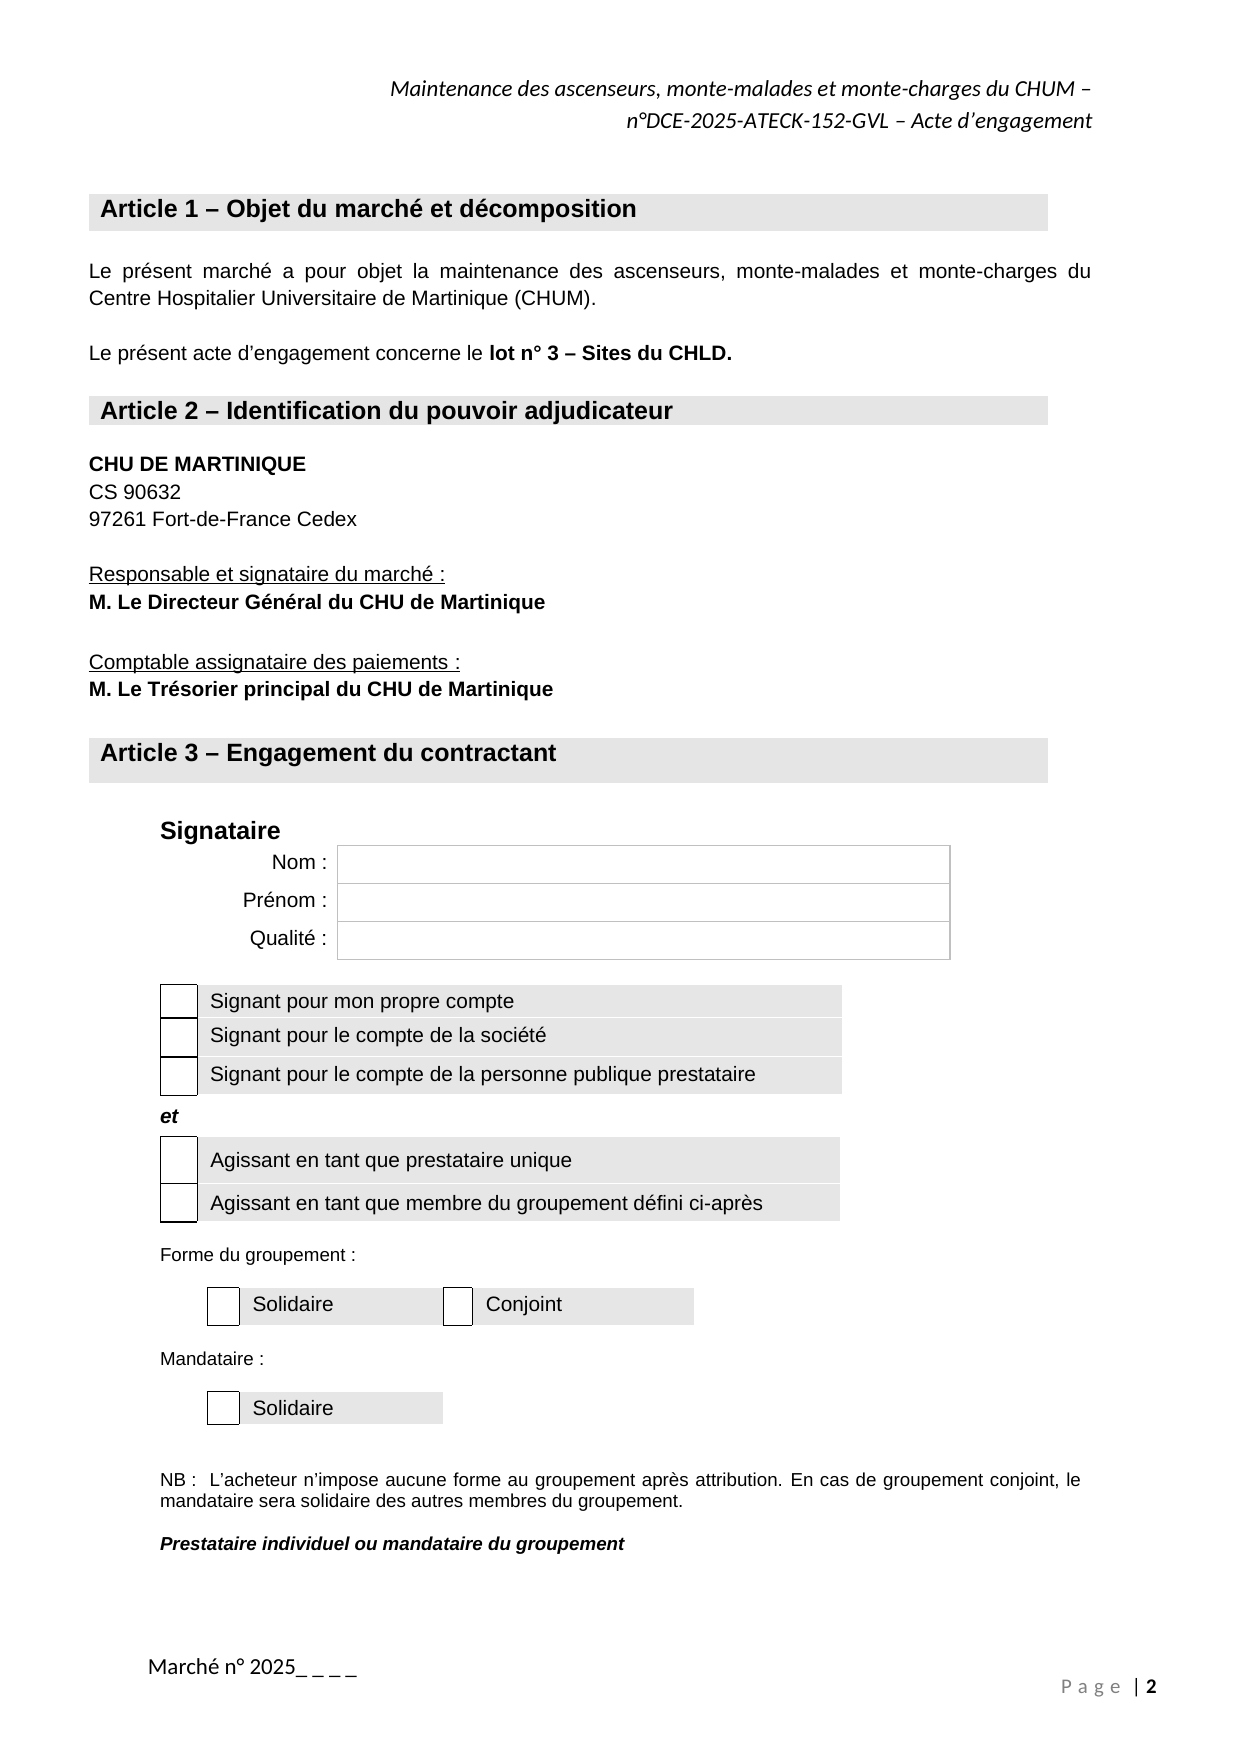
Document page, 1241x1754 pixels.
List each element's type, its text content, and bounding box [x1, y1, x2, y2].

text NB : L’acheteur n’impose aucune forme au groupement après attribution. En cas de groupement conjoint, le mandataire sera solidaire des autres membres du groupement. [160, 1468, 1081, 1512]
table_header [161, 985, 197, 1017]
text et [160, 1104, 1081, 1128]
table_header Article 1 – Objet du marché et décomposition [89, 194, 1048, 231]
table_cell [338, 884, 949, 921]
table_cell Signant pour le compte de la société [198, 1018, 842, 1056]
table_header Conjoint [473, 1288, 694, 1325]
table_cell Agissant en tant que membre du groupement défini ci-après [198, 1184, 840, 1221]
text CS 90632 [88, 480, 1093, 504]
table_header Agissant en tant que prestataire unique [198, 1137, 840, 1183]
table_header [208, 1288, 239, 1325]
text Le présent marché a pour objet la maintenance des ascenseurs, monte-malades et monte-charges du Centre Hospitalier Universitaire de Martinique (CHUM). [88, 258, 1093, 310]
table_header Article 3 – Engagement du contractant [89, 738, 1048, 783]
table_header Solidaire [240, 1392, 443, 1424]
text 97261 Fort-de-France Cedex [88, 507, 1093, 531]
table_cell Prénom : [150, 884, 337, 921]
text M. Le Directeur Général du CHU de Martinique [88, 590, 1093, 614]
text M. Le Trésorier principal du CHU de Martinique [88, 677, 1093, 701]
table_header [338, 846, 949, 883]
table_header [444, 1288, 472, 1325]
table_header Signant pour mon propre compte [198, 985, 842, 1017]
text Forme du groupement : [160, 1244, 1081, 1266]
table_header [208, 1392, 239, 1424]
table_cell [161, 1184, 197, 1221]
table_cell [338, 922, 949, 959]
text Signataire [160, 816, 1081, 844]
table_cell Signant pour le compte de la personne publique prestataire [198, 1057, 842, 1094]
table_cell Qualité : [150, 922, 337, 959]
text Responsable et signataire du marché : [88, 562, 1093, 586]
text Mandataire : [160, 1348, 1081, 1369]
table_header Solidaire [240, 1288, 443, 1325]
table_header Article 2 – Identification du pouvoir adjudicateur [89, 396, 1048, 425]
table_header Nom : [150, 846, 337, 883]
text Prestataire individuel ou mandataire du groupement [160, 1533, 1081, 1555]
text CHU DE MARTINIQUE [88, 452, 1093, 476]
text Comptable assignataire des paiements : [88, 649, 1093, 673]
text Le présent acte d’engagement concerne le lot n° 3 – Sites du CHLD. [88, 341, 1093, 365]
table_cell [161, 1058, 197, 1094]
table_cell [161, 1019, 197, 1056]
table_header [161, 1137, 197, 1183]
